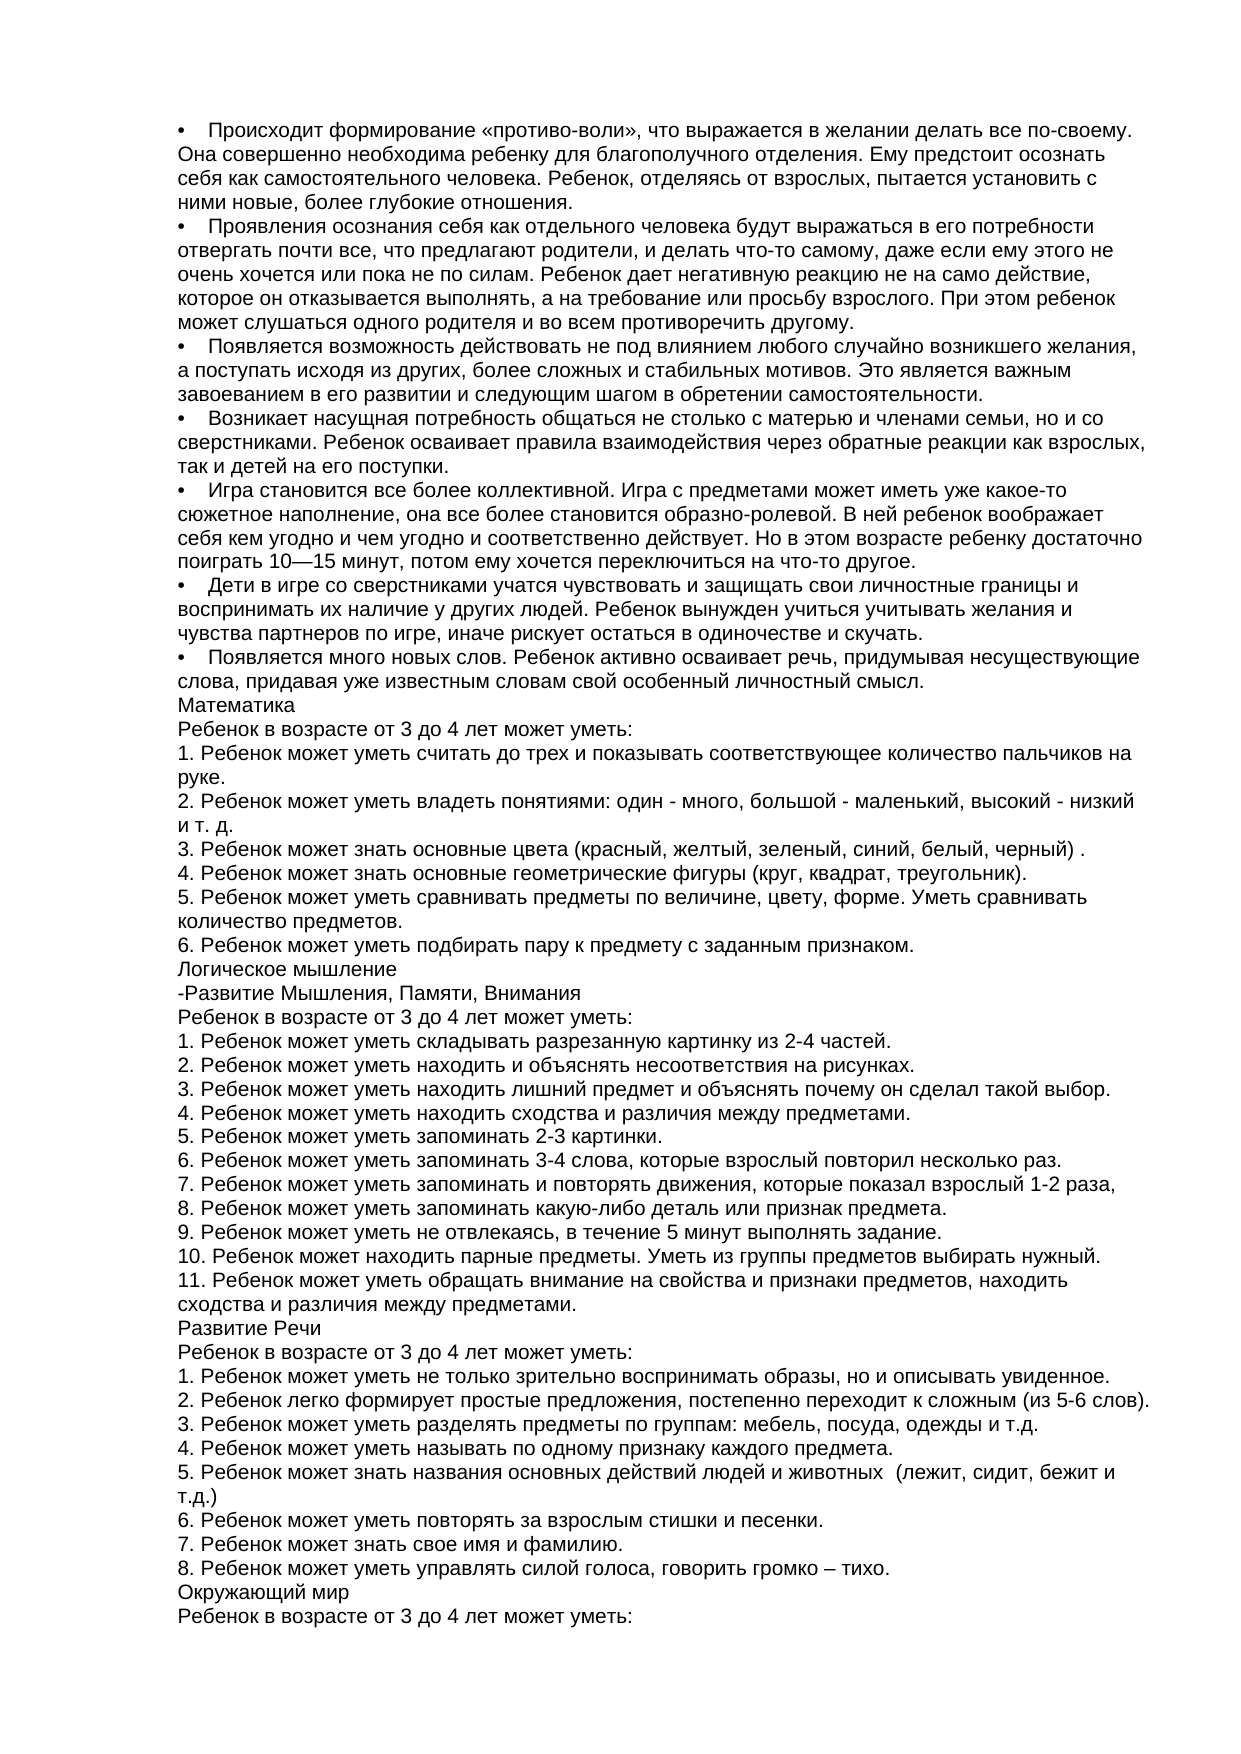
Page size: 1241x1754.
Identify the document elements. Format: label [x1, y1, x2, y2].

text [177, 118, 1152, 1627]
